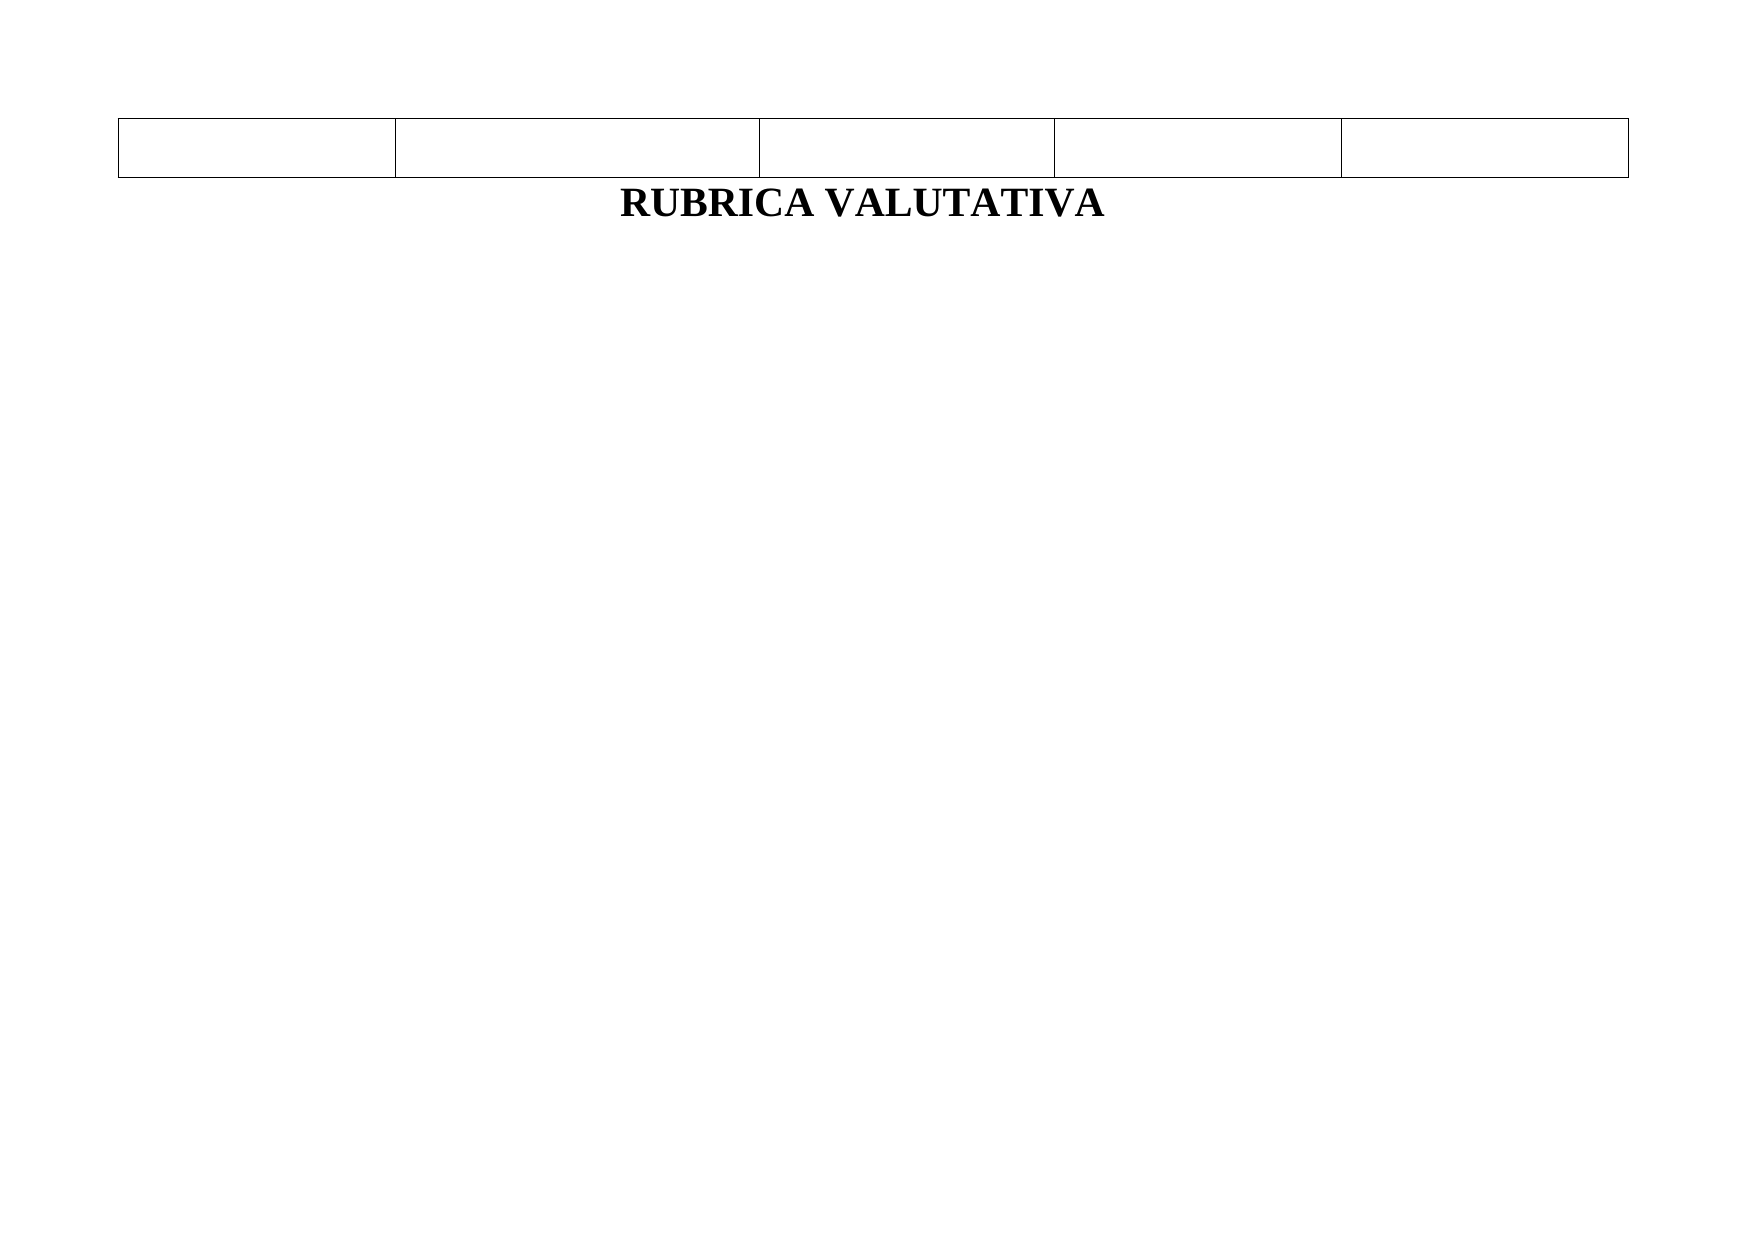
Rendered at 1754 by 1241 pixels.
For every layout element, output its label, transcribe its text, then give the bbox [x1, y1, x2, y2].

text RUBRICA VALUTATIVA [118, 178, 1606, 226]
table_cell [760, 119, 1054, 177]
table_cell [1055, 119, 1341, 177]
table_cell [1342, 119, 1628, 177]
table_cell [396, 119, 759, 177]
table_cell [119, 119, 395, 177]
